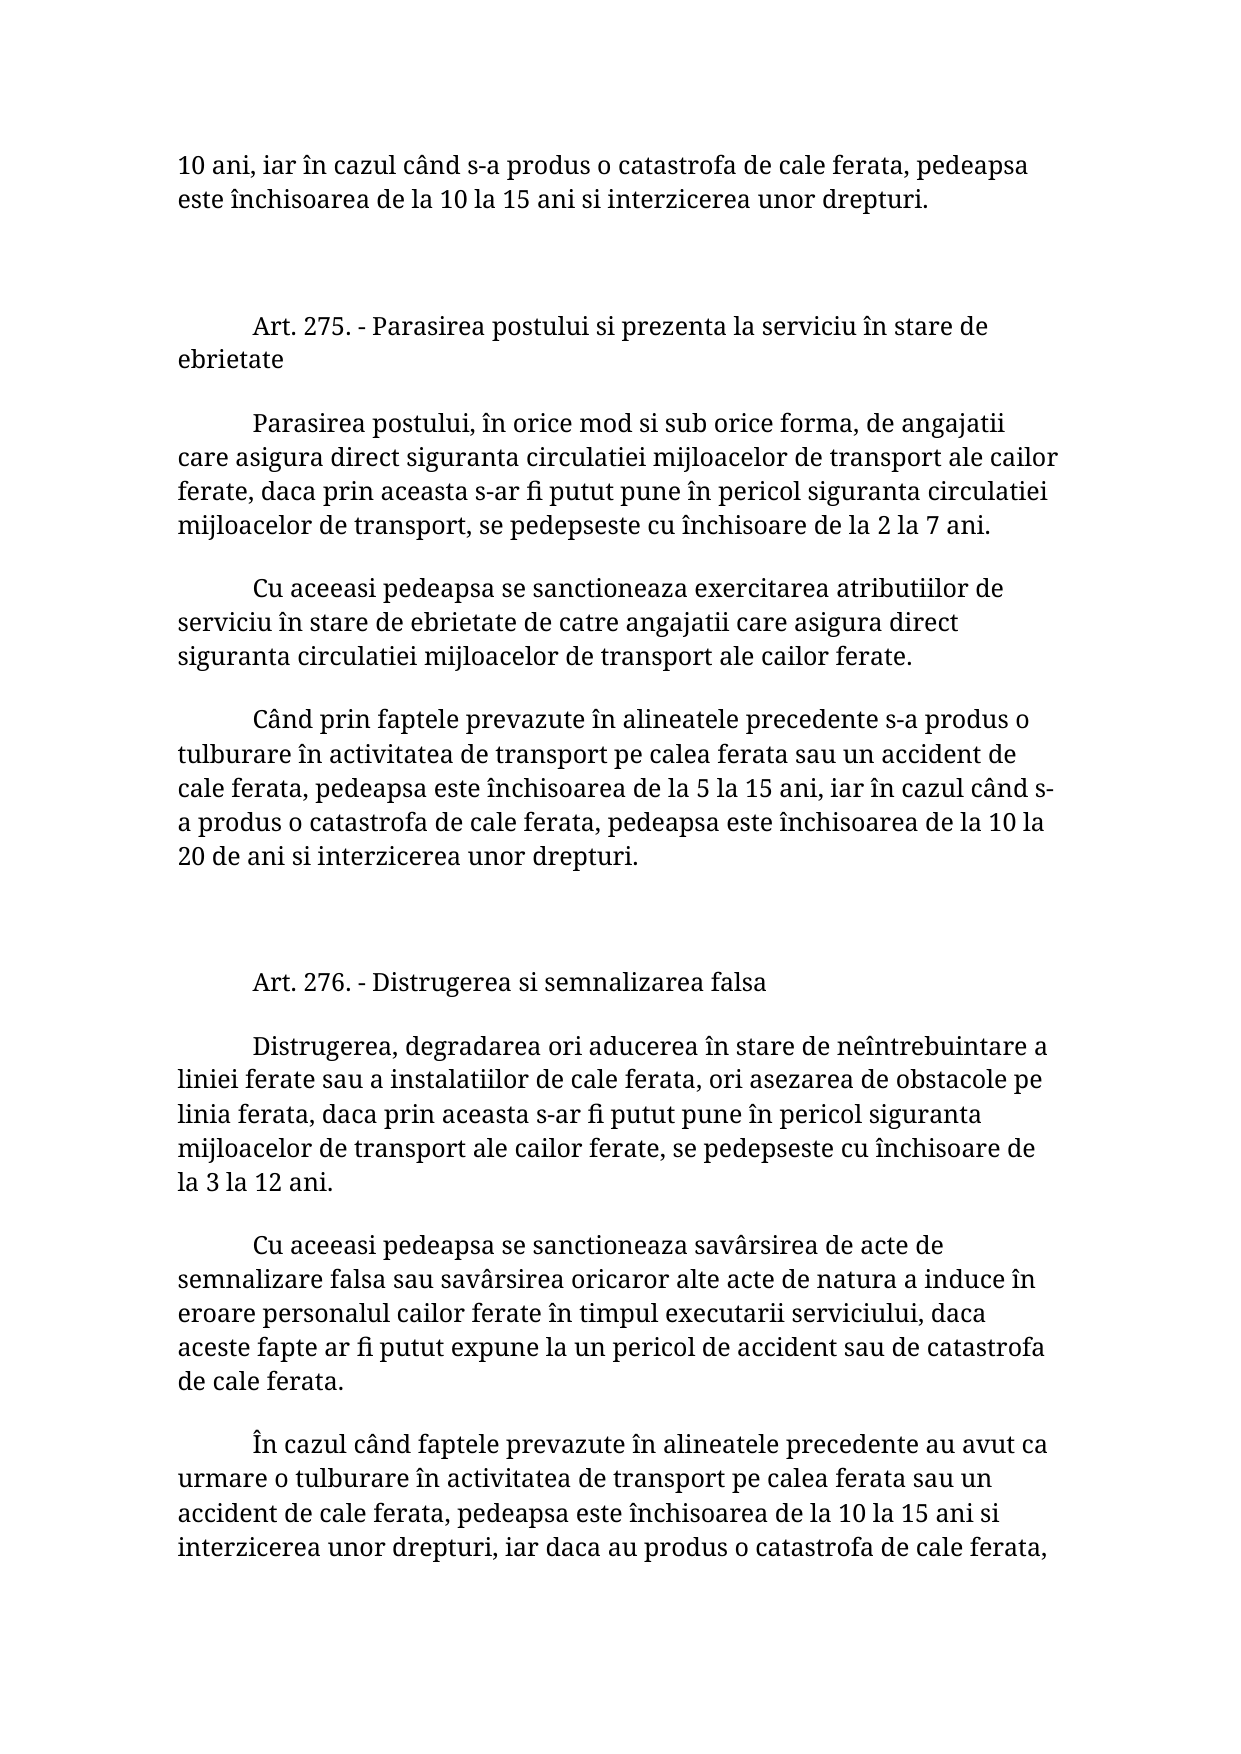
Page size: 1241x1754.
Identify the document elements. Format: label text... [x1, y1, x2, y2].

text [177, 1427, 1063, 1563]
text Cu aceeasi pedeapsa se sanctioneaza savârsirea de acte de semnalizare falsa sau savârsirea oricaror alte acte de natura a induce în eroare personalul cailor ferate în timpul executarii serviciului, daca aceste fapte ar fi putut expune la un pericol de accident sau de catastrofa de cale ferata. [177, 1228, 1063, 1398]
text Cu aceeasi pedeapsa se sanctioneaza exercitarea atributiilor de serviciu în stare de ebrietate de catre angajatii care asigura direct siguranta circulatiei mijloacelor de transport ale cailor ferate. [177, 571, 1063, 673]
text Când prin faptele prevazute în alineatele precedente s-a produs o tulburare în activitatea de transport pe calea ferata sau un accident de cale ferata, pedeapsa este închisoarea de la 5 la 15 ani, iar în cazul când s-a produs o catastrofa de cale ferata, pedeapsa este închisoarea de la 10 la 20 de ani si interzicerea unor drepturi. [177, 702, 1063, 872]
text Art. 275. - Parasirea postului si prezenta la serviciu în stare de ebrietate [177, 308, 1063, 376]
text Parasirea postului, în orice mod si sub orice forma, de angajatii care asigura direct siguranta circulatiei mijloacelor de transport ale cailor ferate, daca prin aceasta s-ar fi putut pune în pericol siguranta circulatiei mijloacelor de transport, se pedepseste cu închisoare de la 2 la 7 ani. [177, 405, 1063, 542]
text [177, 148, 1063, 216]
text Art. 276. - Distrugerea si semnalizarea falsa [177, 965, 1063, 999]
text Distrugerea, degradarea ori aducerea în stare de neîntrebuintare a liniei ferate sau a instalatiilor de cale ferata, ori asezarea de obstacole pe linia ferata, daca prin aceasta s-ar fi putut pune în pericol siguranta mijloacelor de transport ale cailor ferate, se pedepseste cu închisoare de la 3 la 12 ani. [177, 1028, 1063, 1198]
